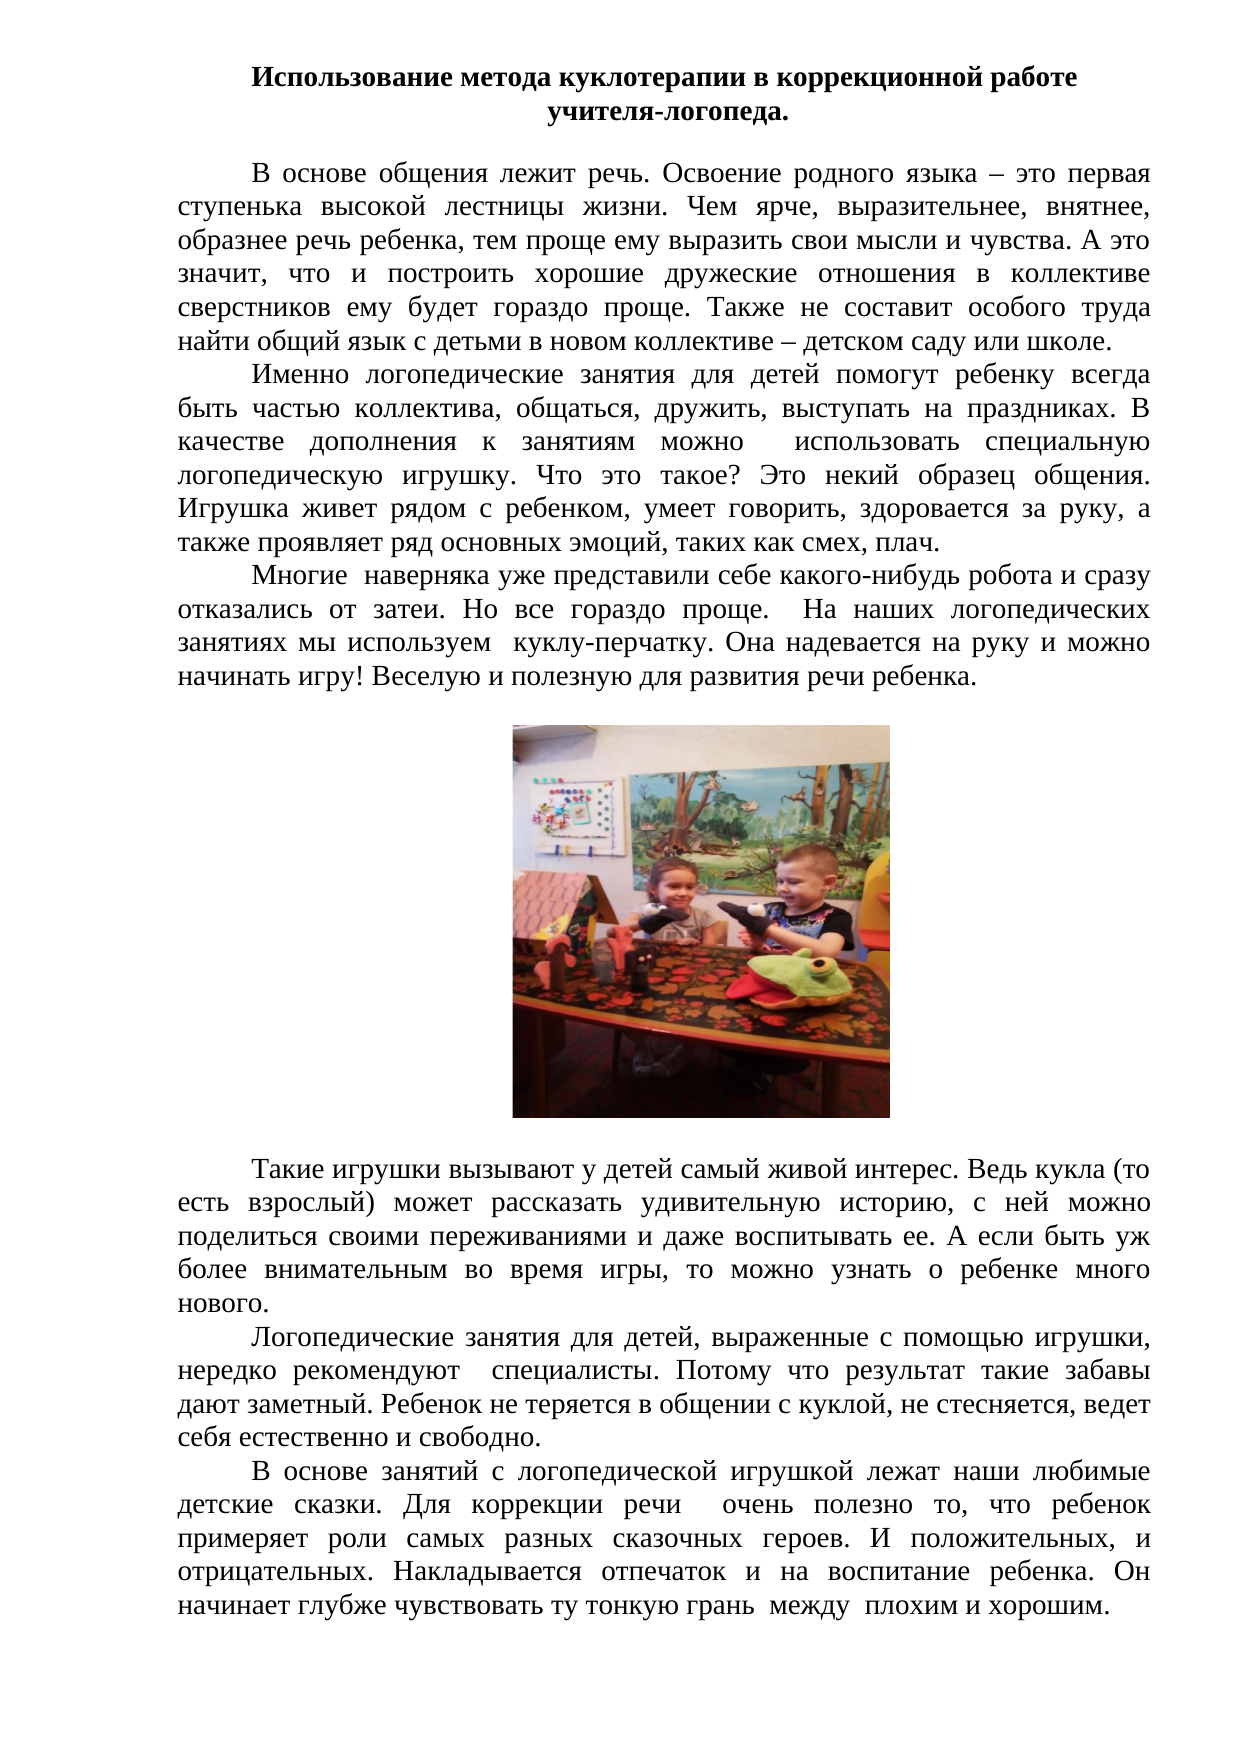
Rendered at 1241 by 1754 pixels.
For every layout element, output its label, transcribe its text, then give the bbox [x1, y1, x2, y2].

text Логопедические занятия для детей, выраженные с помощью игрушки, нередко рекомендуют специалисты. Потому что результат такие забавы дают заметный. Ребенок не теряется в общении с куклой, не стесняется, ведет себя естественно и свободно. [177, 1319, 1152, 1453]
text учителя-логопеда. [177, 93, 1152, 126]
text Именно логопедические занятия для детей помогут ребенку всегда быть частью коллектива, общаться, дружить, выступать на праздниках. В качестве дополнения к занятиям можно использовать специальную логопедическую игрушку. Что это такое? Это некий образец общения. Игрушка живет рядом с ребенком, умеет говорить, здоровается за руку, а также проявляет ряд основных эмоций, таких как смех, плач. [177, 356, 1152, 557]
picture [512, 725, 890, 1118]
text В основе занятий с логопедической игрушкой лежат наши любимые детские сказки. Для коррекции речи очень полезно то, что ребенок примеряет роли самых разных сказочных героев. И положительных, и отрицательных. Накладывается отпечаток и на воспитание ребенка. Он начинает глубже чувствовать ту тонкую грань между плохим и хорошим. [177, 1453, 1152, 1621]
text Использование метода куклотерапии в коррекционной работе [177, 59, 1152, 93]
text Такие игрушки вызывают у детей самый живой интерес. Ведь кукла (то есть взрослый) может рассказать удивительную историю, с ней можно поделиться своими переживаниями и даже воспитывать ее. А если быть уж более внимательным во время игры, то можно узнать о ребенке много нового. [177, 1151, 1152, 1319]
text В основе общения лежит речь. Освоение родного языка – это первая ступенька высокой лестницы жизни. Чем ярче, выразительнее, внятнее, образнее речь ребенка, тем проще ему выразить свои мысли и чувства. А это значит, что и построить хорошие дружеские отношения в коллективе сверстников ему будет гораздо проще. Также не составит особого труда найти общий язык с детьми в новом коллективе – детском саду или школе. [177, 155, 1152, 356]
text Многие наверняка уже представили себе какого-нибудь робота и сразу отказались от затеи. Но все гораздо проще. На наших логопедических занятиях мы используем куклу-перчатку. Она надевается на руку и можно начинать игру! Веселую и полезную для развития речи ребенка. [177, 557, 1152, 692]
